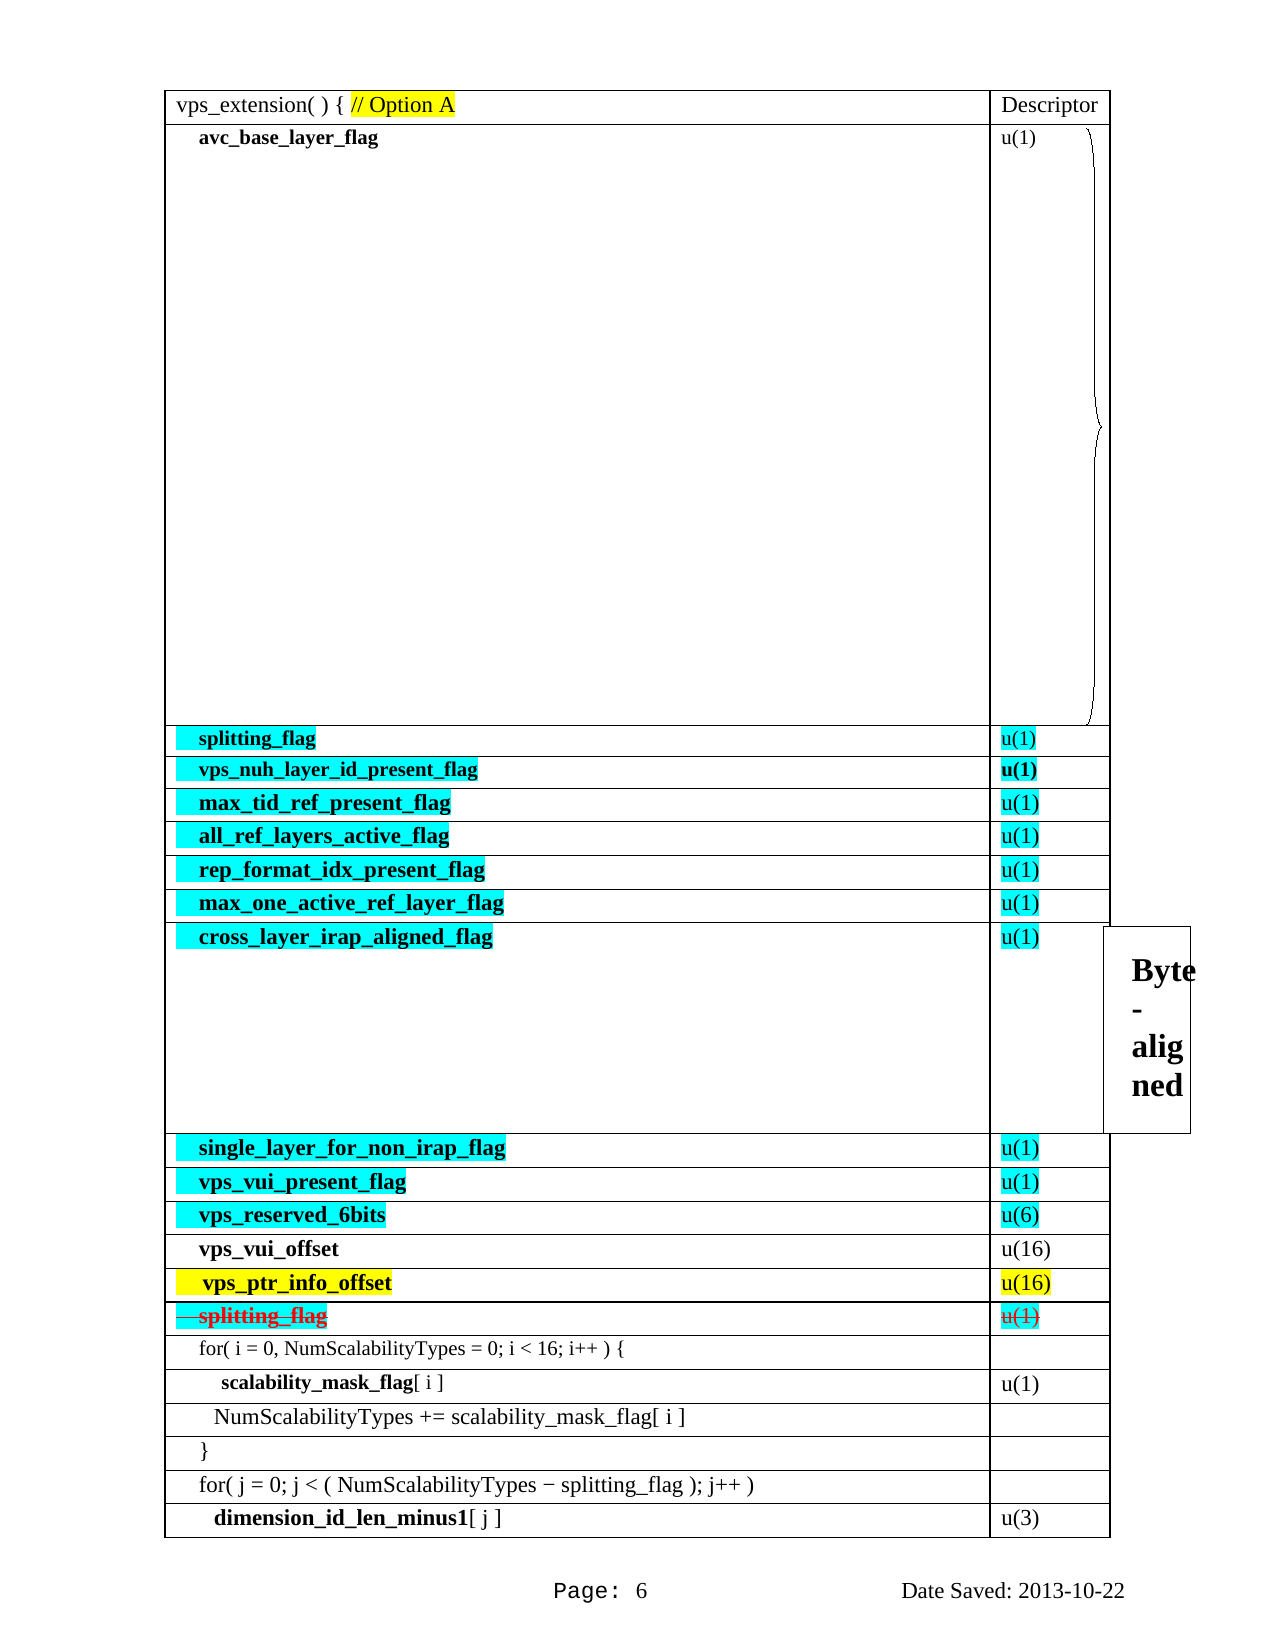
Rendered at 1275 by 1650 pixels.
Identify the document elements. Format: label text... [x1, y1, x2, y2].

table_cell u(1) [991, 923, 1109, 1133]
table_cell u(16) [991, 1269, 1109, 1301]
table_cell [991, 1404, 1109, 1436]
table_cell u(3) [991, 1504, 1109, 1537]
table_cell vps_reserved_6bits [166, 1202, 989, 1234]
table_cell u(1) [991, 1168, 1109, 1201]
table_cell u(1) [991, 125, 1109, 725]
table_cell vps_nuh_layer_id_present_flag [166, 757, 989, 787]
table_cell u(16) [991, 1235, 1109, 1268]
table_cell u(1) [991, 822, 1109, 855]
table_header Descriptor [991, 91, 1109, 124]
table_cell u(6) [991, 1202, 1109, 1234]
table_cell for( j = 0; j < ( NumScalabilityTypes − splitting_flag ); j++ ) [166, 1471, 989, 1503]
table_cell u(1) [991, 1134, 1109, 1167]
table_cell u(1) [991, 1370, 1109, 1402]
table_cell splitting_flag [166, 726, 989, 756]
table_cell u(1) [991, 890, 1109, 922]
table_cell splitting_flag [166, 1303, 989, 1335]
table_cell avc_base_layer_flag [166, 125, 989, 725]
table_cell u(1) [991, 757, 1109, 787]
table_cell all_ref_layers_active_flag [166, 822, 989, 855]
table_cell u(1) [991, 789, 1109, 821]
table_header vps_extension( ) { // Option A [166, 91, 989, 124]
table_cell u(1) [991, 856, 1109, 888]
table_cell vps_vui_present_flag [166, 1168, 989, 1201]
table_cell max_one_active_ref_layer_flag [166, 890, 989, 922]
table_cell scalability_mask_flag[ i ] [166, 1370, 989, 1402]
table_cell vps_ptr_info_offset [166, 1269, 989, 1301]
table_cell [991, 1437, 1109, 1470]
table_cell vps_vui_offset [166, 1235, 989, 1268]
table_cell [991, 1336, 1109, 1369]
table_cell u(1) [991, 726, 1109, 756]
table_cell cross_layer_irap_aligned_flag [166, 923, 989, 1133]
table_cell [991, 1471, 1109, 1503]
table_cell rep_format_idx_present_flag [166, 856, 989, 888]
table_cell for( i = 0, NumScalabilityTypes = 0; i < 16; i++ ) { [166, 1336, 989, 1369]
table_cell NumScalabilityTypes += scalability_mask_flag[ i ] [166, 1404, 989, 1436]
table_cell u(1) [991, 1303, 1109, 1335]
table_cell single_layer_for_non_irap_flag [166, 1134, 989, 1167]
table_cell dimension_id_len_minus1[ j ] [166, 1504, 989, 1537]
table_cell } [166, 1437, 989, 1470]
table_cell max_tid_ref_present_flag [166, 789, 989, 821]
